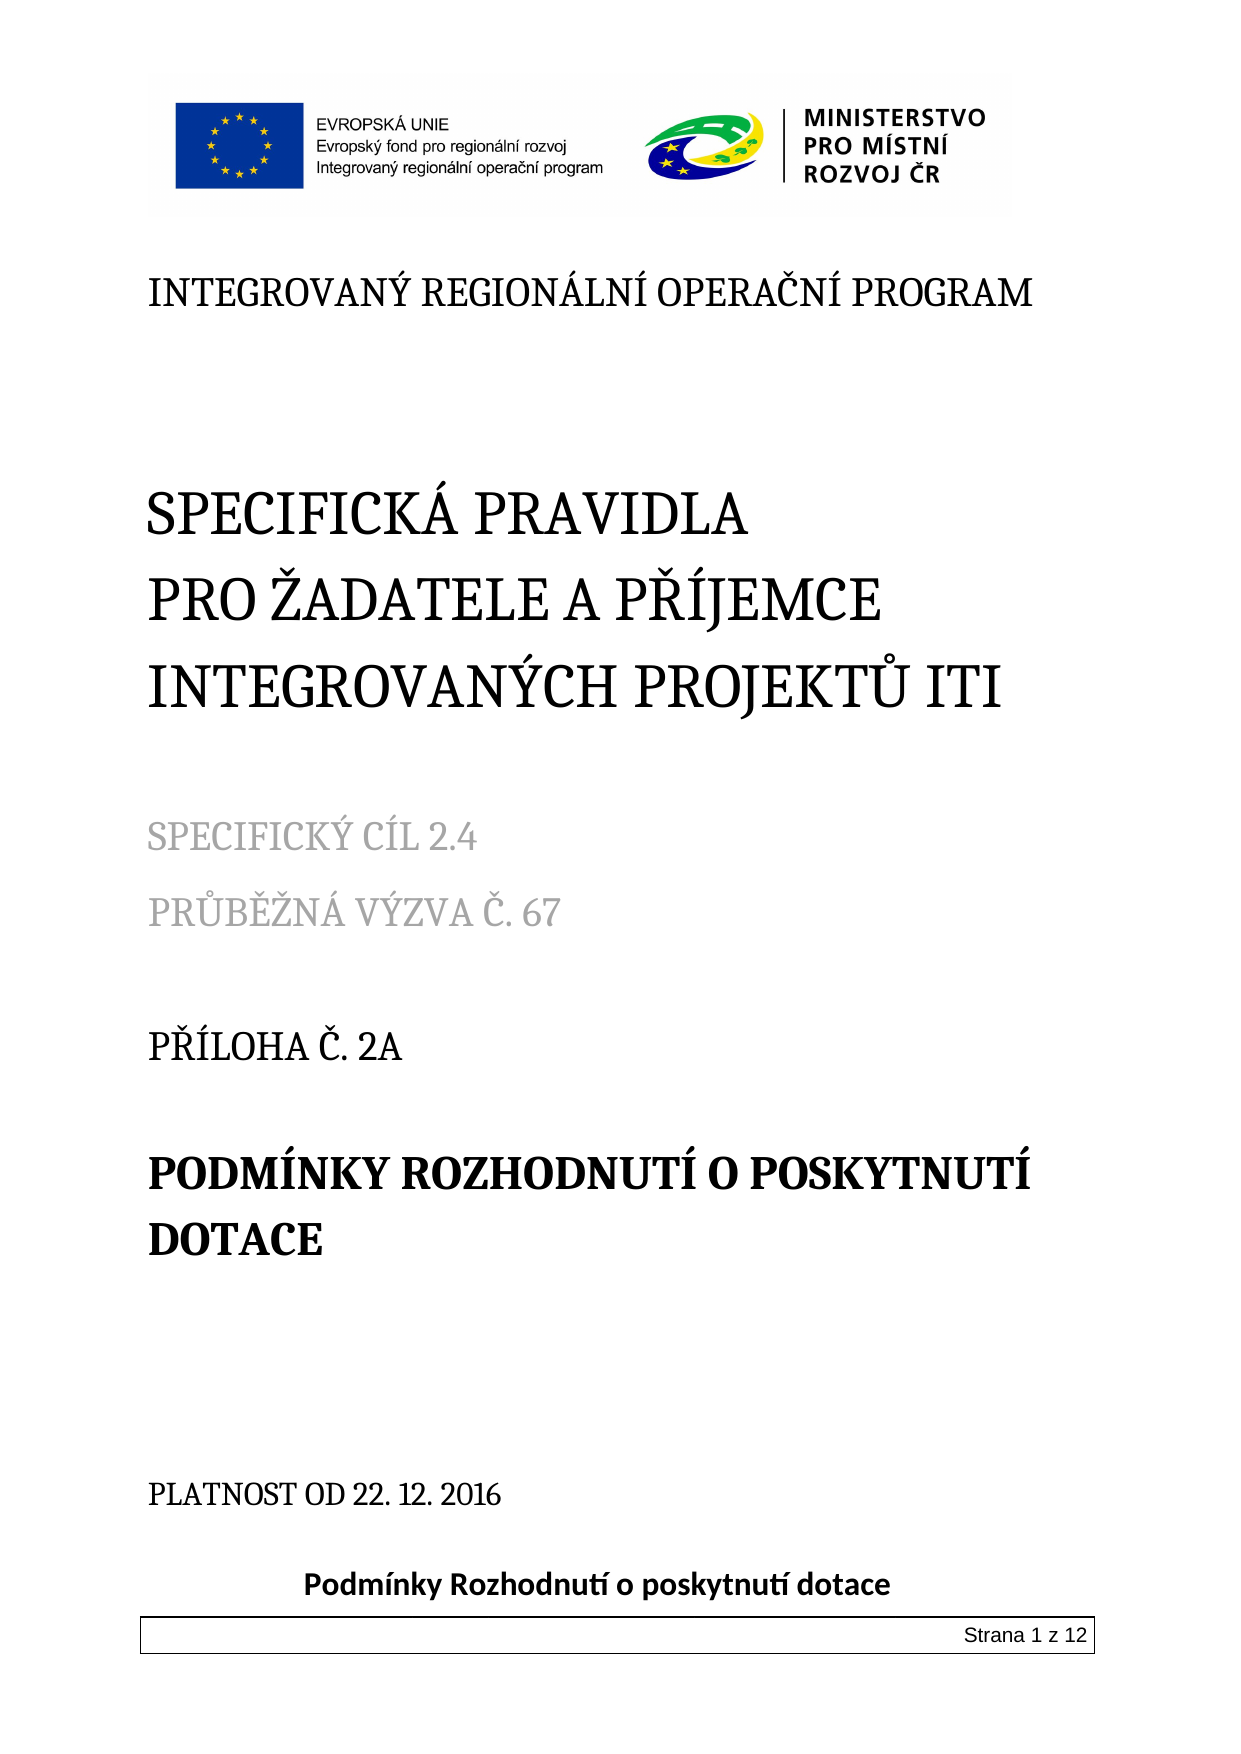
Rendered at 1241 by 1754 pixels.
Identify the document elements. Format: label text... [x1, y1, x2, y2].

text pLATNOST OD 22. 12. 2016 [148, 1476, 1092, 1514]
text SPECIFICKÁ PRAVIDLA [148, 478, 1092, 550]
picture [147, 73, 1013, 217]
text Podmínky Rozhodnutí o poskytnutí dotace [148, 1146, 1092, 1267]
text SPECIFICKÝ CÍL 2.4 [148, 813, 1092, 861]
text INTEGROVANÝ REGIONÁLNÍ OPERAČNÍ PROGRAM [148, 269, 1092, 317]
text Podmínky Rozhodnutí o poskytnutí dotace [110, 1563, 1092, 1604]
text průběžná výzva č. 67 [148, 889, 1092, 937]
text PRO ŽADATELE A PŘÍJEMCE integrovaných projektů iTI [148, 564, 1092, 723]
text PŘÍLOHA Č. 2a [148, 1022, 1092, 1070]
